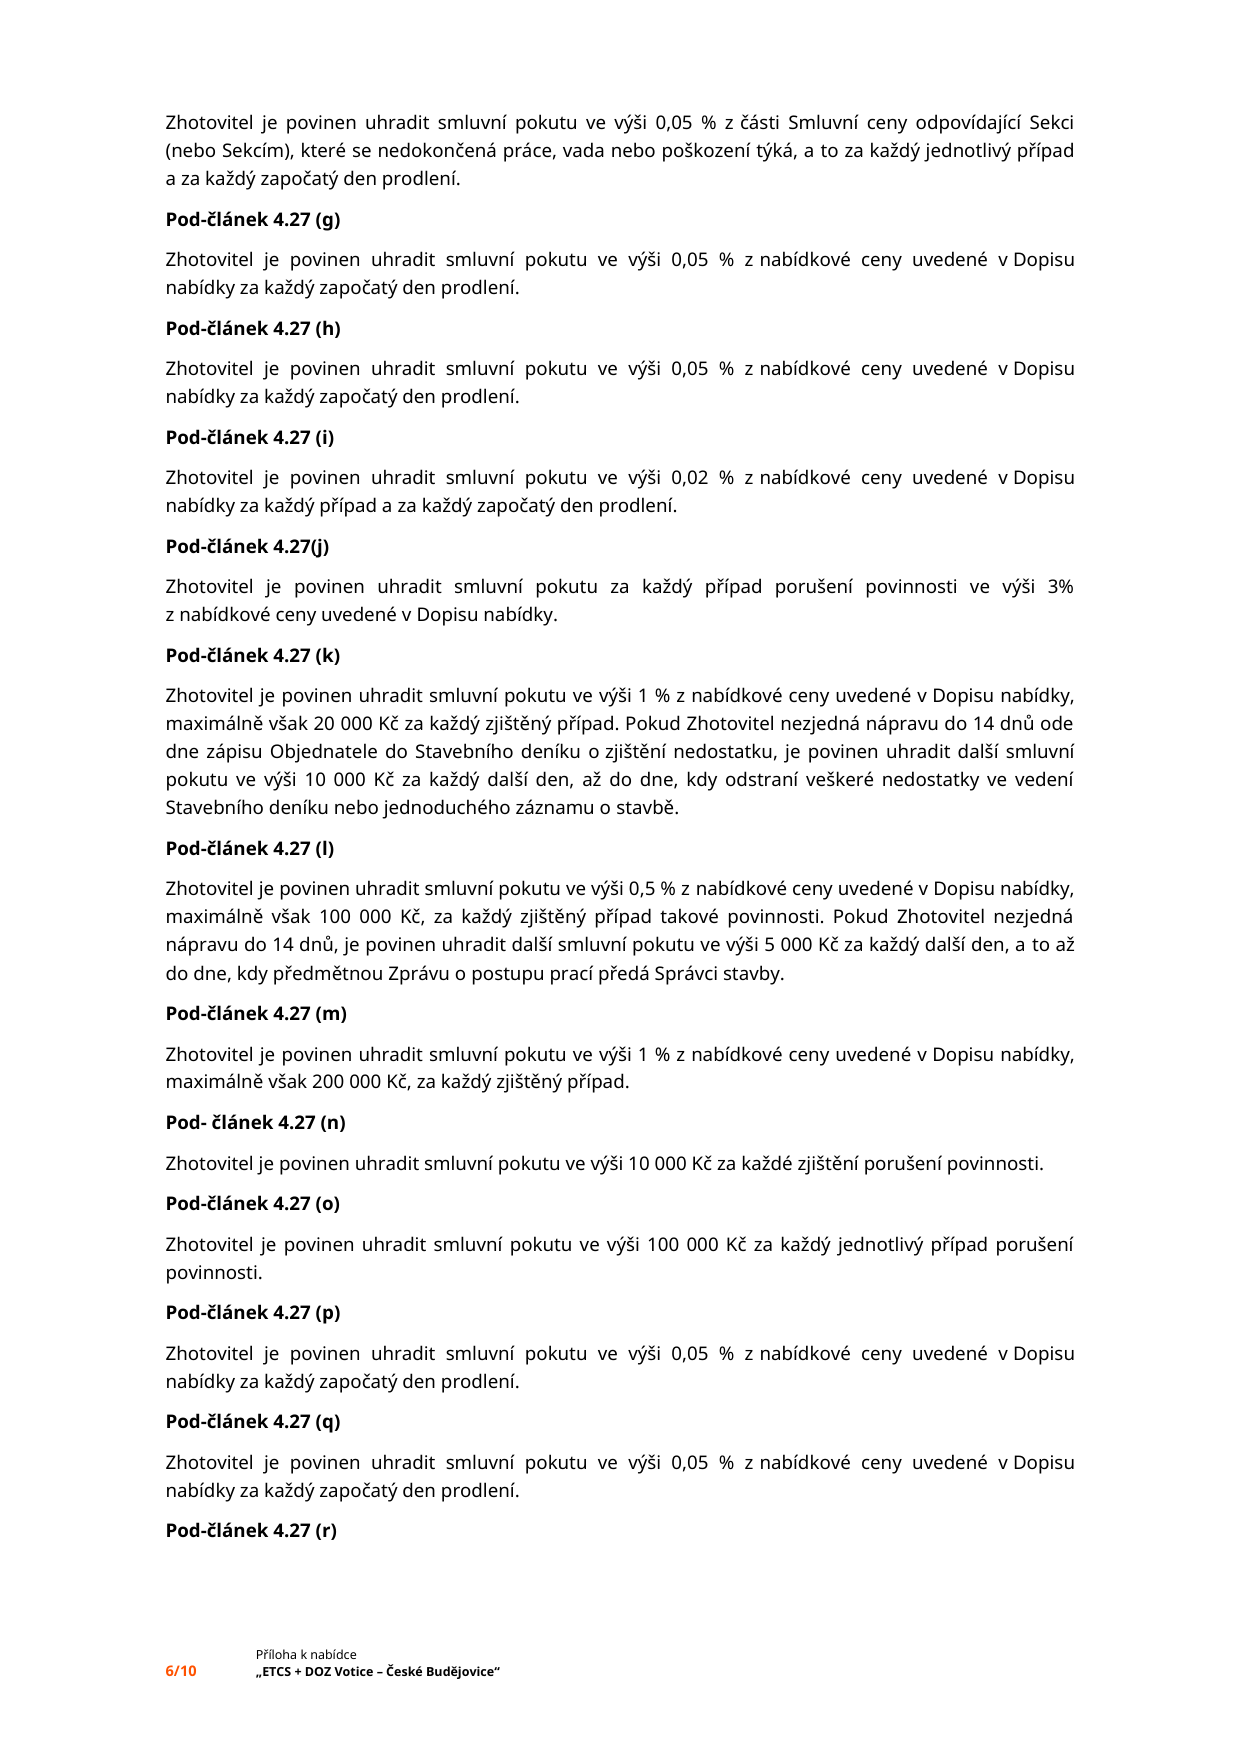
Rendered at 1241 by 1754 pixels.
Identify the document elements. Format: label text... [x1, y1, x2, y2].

text Pod-článek 4.27(j) [165, 533, 1075, 558]
text Zhotovitel je povinen uhradit smluvní pokutu ve výši 0,05 % z části Smluvní ceny odpovídající Sekci (nebo Sekcím), které se nedokončená práce, vada nebo poškození týká, a to za každý jednotlivý případ a za každý započatý den prodlení. [165, 109, 1075, 191]
text Pod-článek 4.27 (k) [165, 642, 1075, 668]
text Pod-článek 4.27 (i) [165, 424, 1075, 449]
text Zhotovitel je povinen uhradit smluvní pokutu ve výši 0,05 % z nabídkové ceny uvedené v Dopisu nabídky za každý započatý den prodlení. [165, 246, 1075, 300]
text Zhotovitel je povinen uhradit smluvní pokutu ve výši 10 000 Kč za každé zjištění porušení povinnosti. [165, 1150, 1075, 1175]
text Zhotovitel je povinen uhradit smluvní pokutu za každý případ porušení povinnosti ve výši 3% z nabídkové ceny uvedené v Dopisu nabídky. [165, 573, 1075, 627]
text Pod-článek 4.27 (m) [165, 1000, 1075, 1026]
text Pod-článek 4.27 (q) [165, 1408, 1075, 1434]
text Zhotovitel je povinen uhradit smluvní pokutu ve výši 0,5 % z nabídkové ceny uvedené v Dopisu nabídky, maximálně však 100 000 Kč, za každý zjištěný případ takové povinnosti. Pokud Zhotovitel nezjedná nápravu do 14 dnů, je povinen uhradit další smluvní pokutu ve výši 5 000 Kč za každý další den, a to až do dne, kdy předmětnou Zprávu o postupu prací předá Správci stavby. [165, 876, 1075, 985]
text Pod- článek 4.27 (n) [165, 1109, 1075, 1135]
text Pod-článek 4.27 (o) [165, 1190, 1075, 1216]
text Zhotovitel je povinen uhradit smluvní pokutu ve výši 0,05 % z nabídkové ceny uvedené v Dopisu nabídky za každý započatý den prodlení. [165, 355, 1075, 409]
text Zhotovitel je povinen uhradit smluvní pokutu ve výši 0,02 % z nabídkové ceny uvedené v Dopisu nabídky za každý případ a za každý započatý den prodlení. [165, 464, 1075, 518]
text Pod-článek 4.27 (r) [165, 1518, 1075, 1543]
text Pod-článek 4.27 (p) [165, 1299, 1075, 1325]
text Pod-článek 4.27 (l) [165, 835, 1075, 861]
text Zhotovitel je povinen uhradit smluvní pokutu ve výši 1 % z nabídkové ceny uvedené v Dopisu nabídky, maximálně však 200 000 Kč, za každý zjištěný případ. [165, 1041, 1075, 1094]
text Zhotovitel je povinen uhradit smluvní pokutu ve výši 1 % z nabídkové ceny uvedené v Dopisu nabídky, maximálně však 20 000 Kč za každý zjištěný případ. Pokud Zhotovitel nezjedná nápravu do 14 dnů ode dne zápisu Objednatele do Stavebního deníku o zjištění nedostatku, je povinen uhradit další smluvní pokutu ve výši 10 000 Kč za každý další den, až do dne, kdy odstraní veškeré nedostatky ve vedení Stavebního deníku nebo jednoduchého záznamu o stavbě. [165, 683, 1075, 820]
text Zhotovitel je povinen uhradit smluvní pokutu ve výši 100 000 Kč za každý jednotlivý případ porušení povinnosti. [165, 1231, 1075, 1284]
text Zhotovitel je povinen uhradit smluvní pokutu ve výši 0,05 % z nabídkové ceny uvedené v Dopisu nabídky za každý započatý den prodlení. [165, 1449, 1075, 1503]
text Pod-článek 4.27 (h) [165, 315, 1075, 340]
text Pod-článek 4.27 (g) [165, 206, 1075, 231]
text Zhotovitel je povinen uhradit smluvní pokutu ve výši 0,05 % z nabídkové ceny uvedené v Dopisu nabídky za každý započatý den prodlení. [165, 1340, 1075, 1393]
